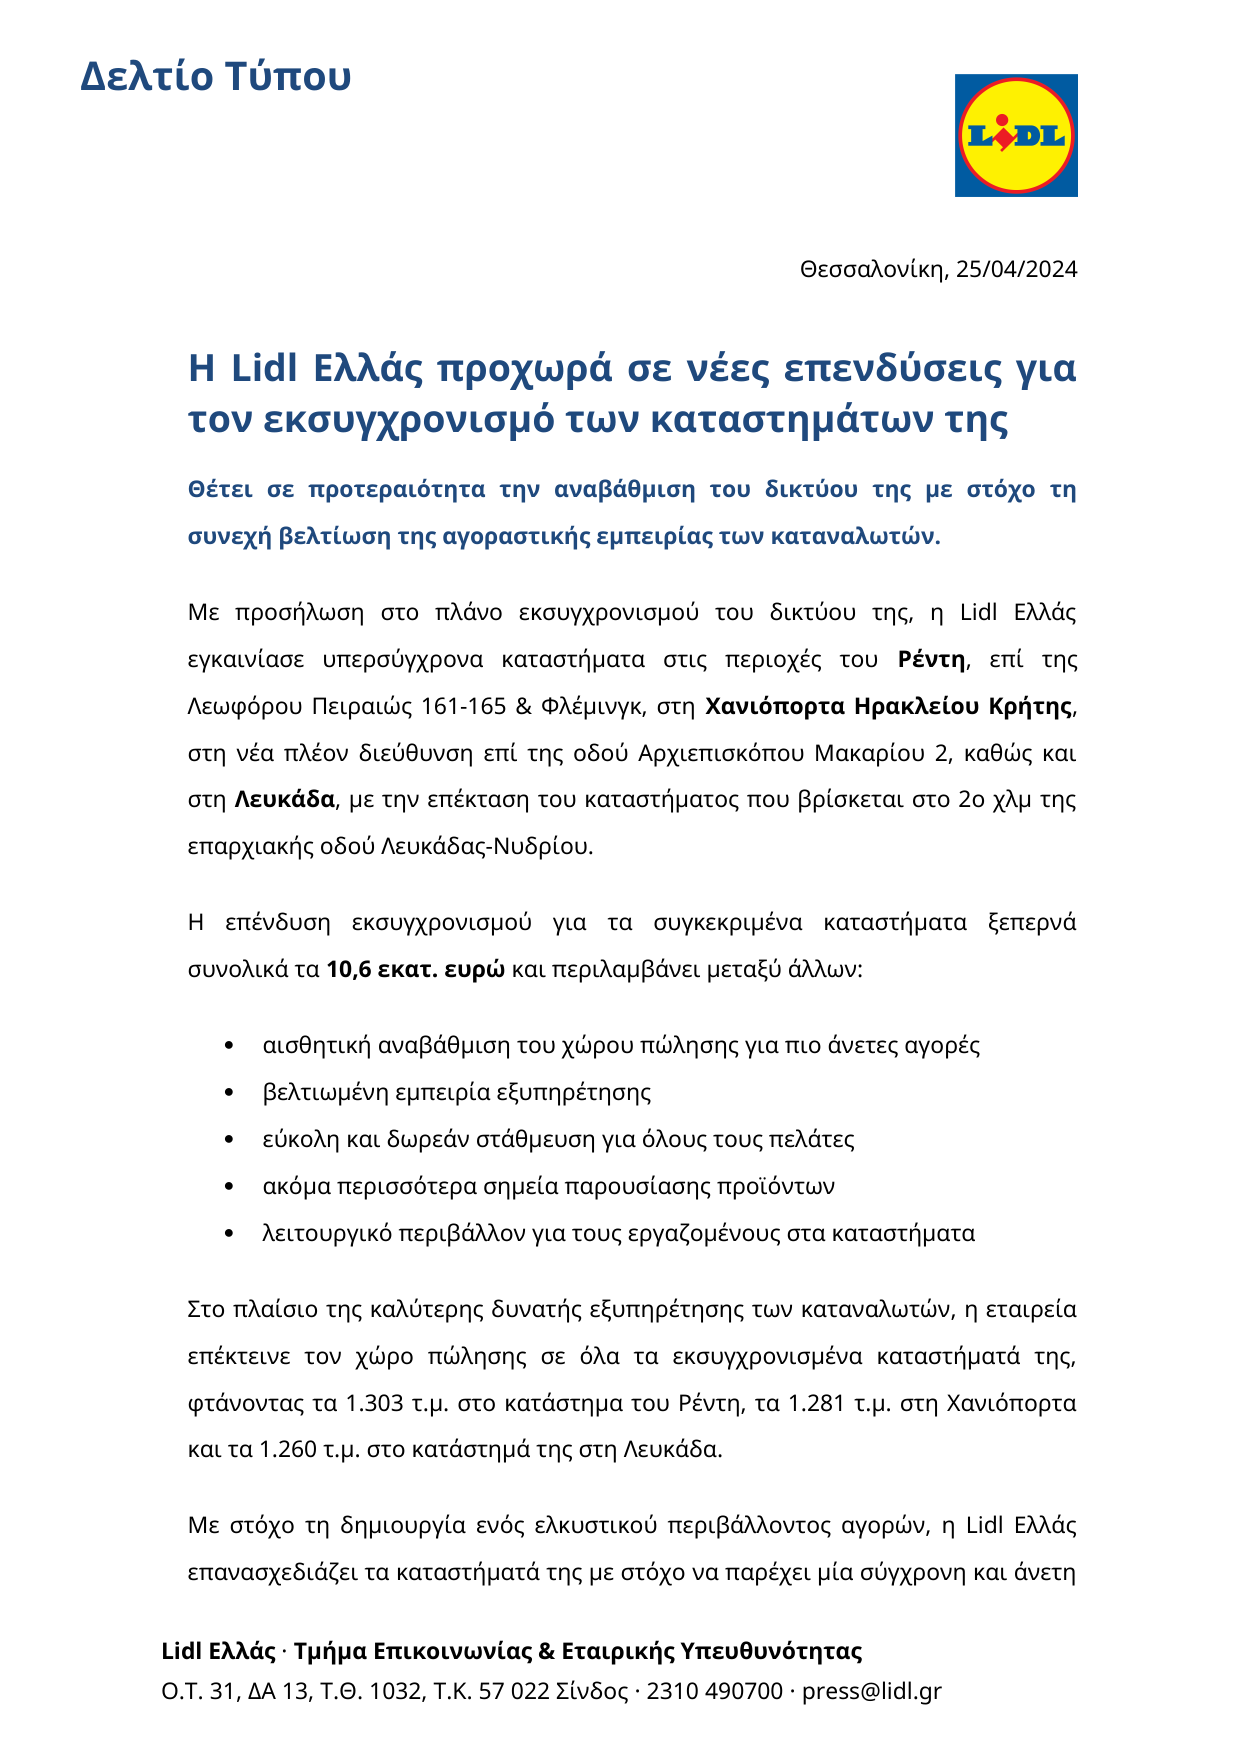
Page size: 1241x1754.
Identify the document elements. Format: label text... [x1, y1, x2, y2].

picture [954, 73, 1078, 198]
list αισθητική αναβάθμιση του χώρου πώλησης για πιο άνετες αγορές [225, 1029, 1078, 1060]
text Θεσσαλονίκη, 25/04/2024 [187, 253, 1078, 284]
list λειτουργικό περιβάλλον για τους εργαζομένους στα καταστήματα [225, 1217, 1078, 1248]
list ακόμα περισσότερα σημεία παρουσίασης προϊόντων [225, 1170, 1078, 1201]
list βελτιωμένη εμπειρία εξυπηρέτησης [225, 1076, 1078, 1107]
list εύκολη και δωρεάν στάθμευση για όλους τους πελάτες [225, 1123, 1078, 1154]
text Θέτει σε προτεραιότητα την αναβάθμιση του δικτύου της με στόχο τη συνεχή βελτίωση της αγοραστικής εμπειρίας των καταναλωτών. [187, 473, 1078, 551]
text Η επένδυση εκσυγχρονισμού για τα συγκεκριμένα καταστήματα ξεπερνά συνολικά τα 10,6 εκατ. ευρώ και περιλαμβάνει μεταξύ άλλων: [187, 906, 1078, 984]
text Στο πλαίσιο της καλύτερης δυνατής εξυπηρέτησης των καταναλωτών, η εταιρεία επέκτεινε τον χώρο πώλησης σε όλα τα εκσυγχρονισμένα καταστήματά της, φτάνοντας τα 1.303 τ.μ. στο κατάστημα του Ρέντη, τα 1.281 τ.μ. στη Χανιόπορτα και τα 1.260 τ.μ. στο κατάστημά της στη Λευκάδα. [187, 1293, 1078, 1464]
text Με προσήλωση στο πλάνο εκσυγχρονισμού του δικτύου της, η Lidl Ελλάς εγκαινίασε υπερσύγχρονα καταστήματα στις περιοχές του Ρέντη, επί της Λεωφόρου Πειραιώς 161-165 & Φλέμινγκ, στη Χανιόπορτα Ηρακλείου Κρήτης, στη νέα πλέον διεύθυνση επί της οδού Αρχιεπισκόπου Μακαρίου 2, καθώς και στη Λευκάδα, με την επέκταση του καταστήματος που βρίσκεται στο 2ο χλμ της επαρχιακής οδού Λευκάδας-Νυδρίου. [187, 596, 1078, 861]
text Η Lidl Ελλάς προχωρά σε νέες επενδύσεις για τον εκσυγχρονισμό των καταστημάτων της [187, 342, 1078, 444]
